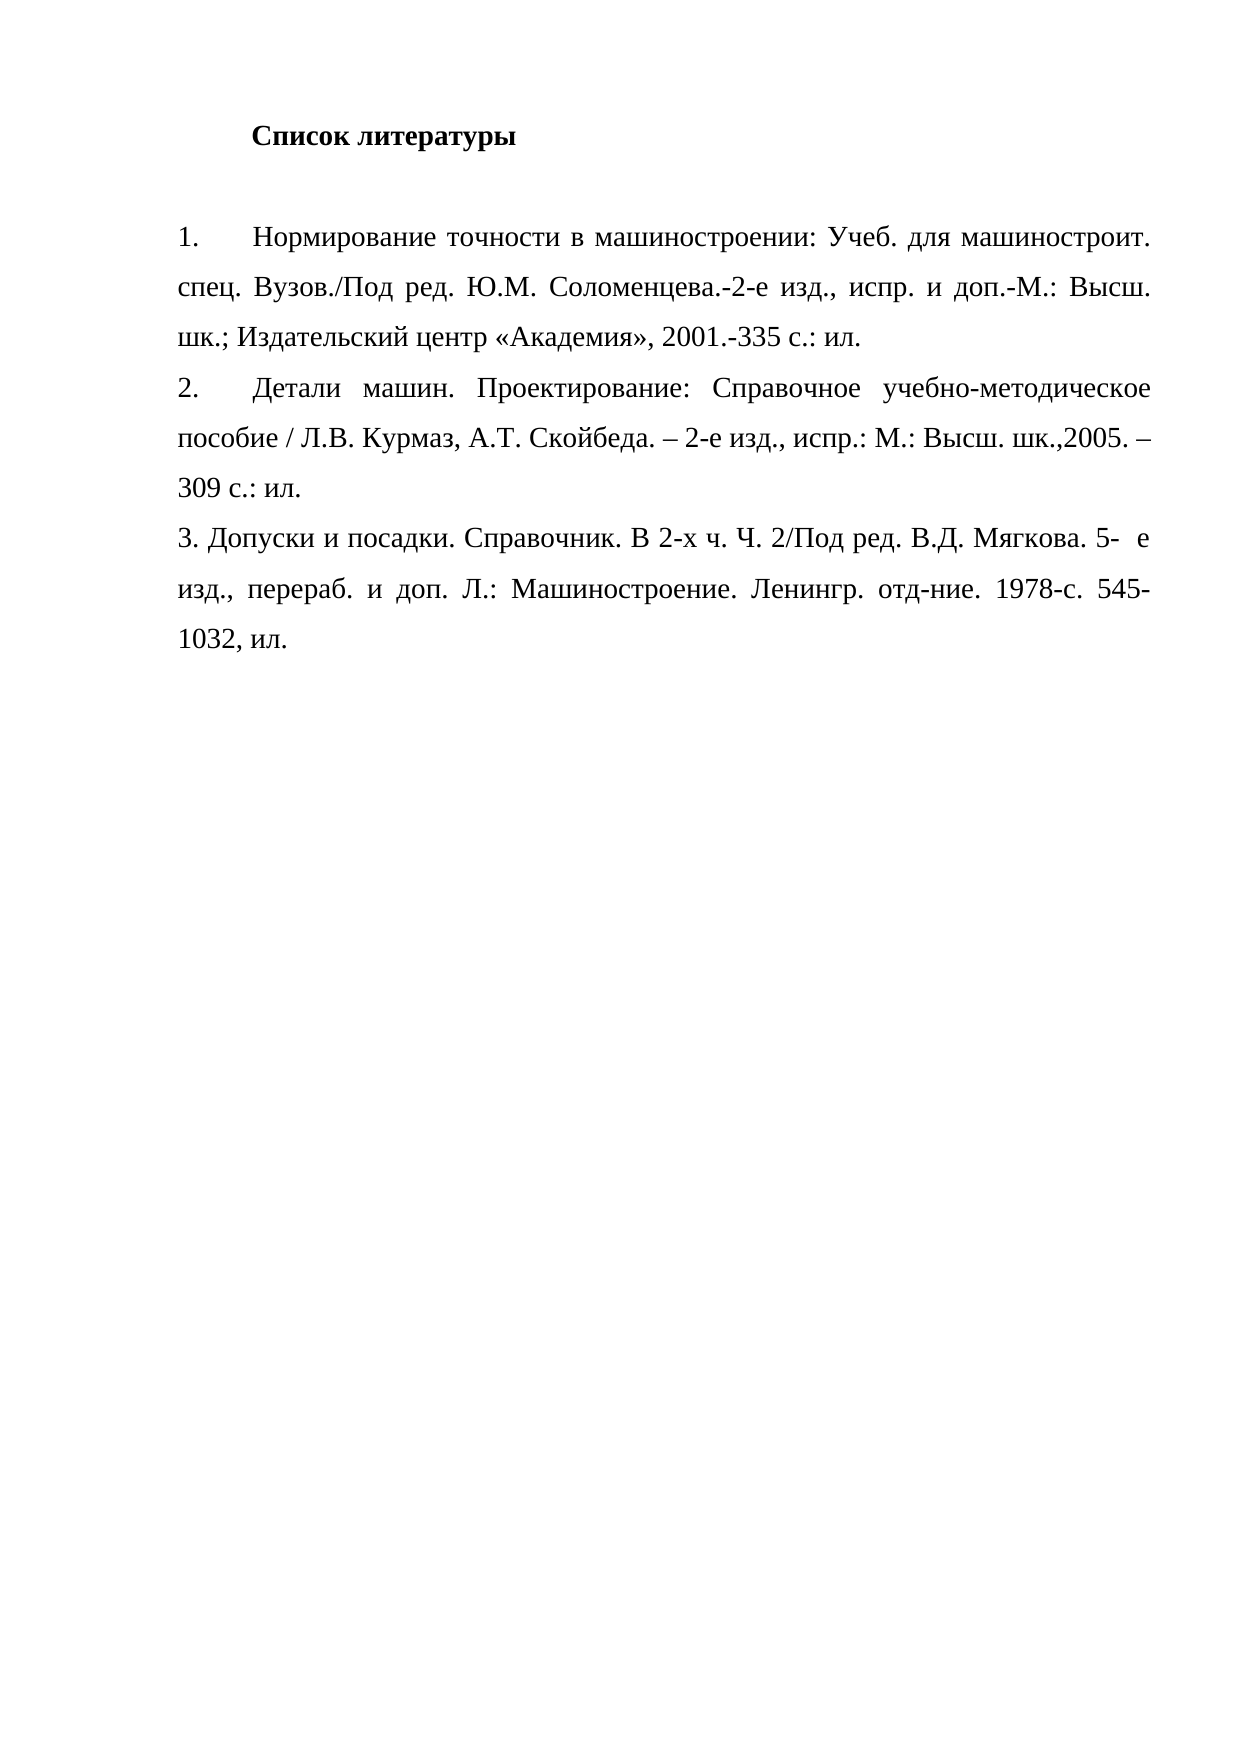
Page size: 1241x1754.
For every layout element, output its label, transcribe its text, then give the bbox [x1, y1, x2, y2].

text 3. Допуски и посадки. Справочник. В 2-х ч. Ч. 2/Под ред. В.Д. Мягкова. 5- е изд., перераб. и доп. Л.: Машиностроение. Ленингр. отд-ние. 1978-с. 545-1032, ил. [177, 521, 1152, 655]
list Детали машин. Проектирование: Справочное учебно-методическое пособие / Л.В. Курмаз, А.Т. Скойбеда. – 2-е изд., испр.: М.: Высш. шк.,2005. – 309 с.: ил. [177, 370, 1152, 504]
text Список литературы [177, 118, 1152, 152]
list Нормирование точности в машиностроении: Учеб. для машиностроит. спец. Вузов./Под ред. Ю.М. Соломенцева.-2-е изд., испр. и доп.-М.: Высш. шк.; Издательский центр «Академия», 2001.-335 с.: ил. [177, 219, 1152, 353]
